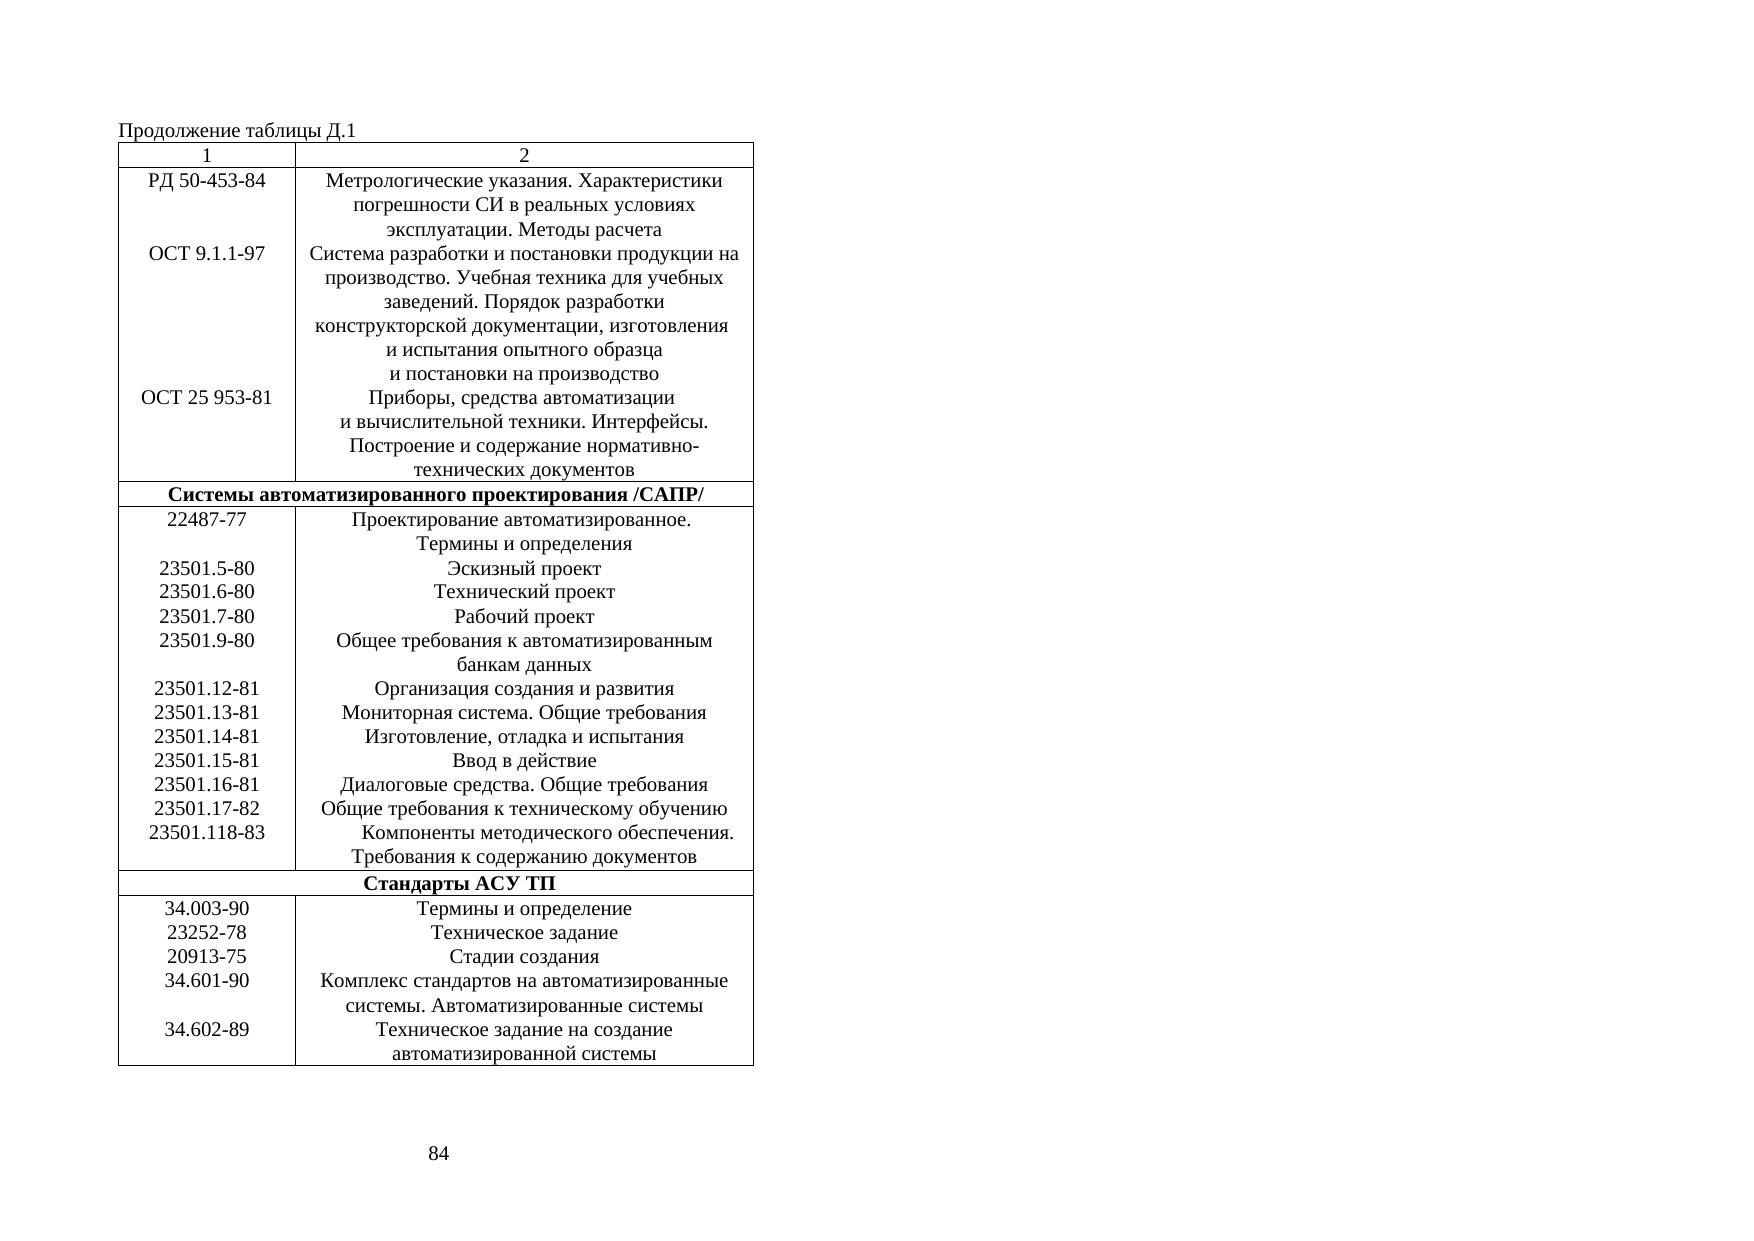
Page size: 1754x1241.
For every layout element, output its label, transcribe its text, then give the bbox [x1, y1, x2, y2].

text Продолжение таблицы Д.1 [118, 118, 759, 142]
table_cell Термины и определение Техническое задание Стадии создания Комплекс стандартов на автоматизированные системы. Автоматизированные системы Техническое задание на создание автоматизированной системы [296, 896, 753, 1065]
table_cell Проектирование автоматизированное. Термины и определения Эскизный проект Технический проект Рабочий проект Общее требования к автоматизированным банкам данных Организация создания и развития Мониторная система. Общие требования Изготовление, отладка и испытания Ввод в действие Диалоговые средства. Общие требования Общие требования к техническому обучению Компоненты методического обеспечения. Требования к содержанию документов [296, 507, 753, 870]
table_cell РД 50-453-84 ОСТ 9.1.1-97 ОСТ 25 953-81 [119, 168, 295, 481]
table_cell Метрологические указания. Характеристики погрешности СИ в реальных условиях эксплуатации. Методы расчета Система разработки и постановки продукции на производство. Учебная техника для учебных заведений. Порядок разработки конструкторской документации, изготовления и испытания опытного образца и постановки на производство Приборы, средства автоматизации и вычислительной техники. Интерфейсы. Построение и содержание нормативно-технических документов [296, 168, 753, 481]
table_cell Стандарты АСУ ТП [119, 871, 753, 895]
table_header 2 [296, 143, 753, 167]
table_cell 22487-77 23501.5-80 23501.6-80 23501.7-80 23501.9-80 23501.12-81 23501.13-81 23501.14-81 23501.15-81 23501.16-81 23501.17-82 23501.118-83 [119, 507, 295, 870]
table_cell Системы автоматизированного проектирования /САПР/ [119, 482, 753, 506]
